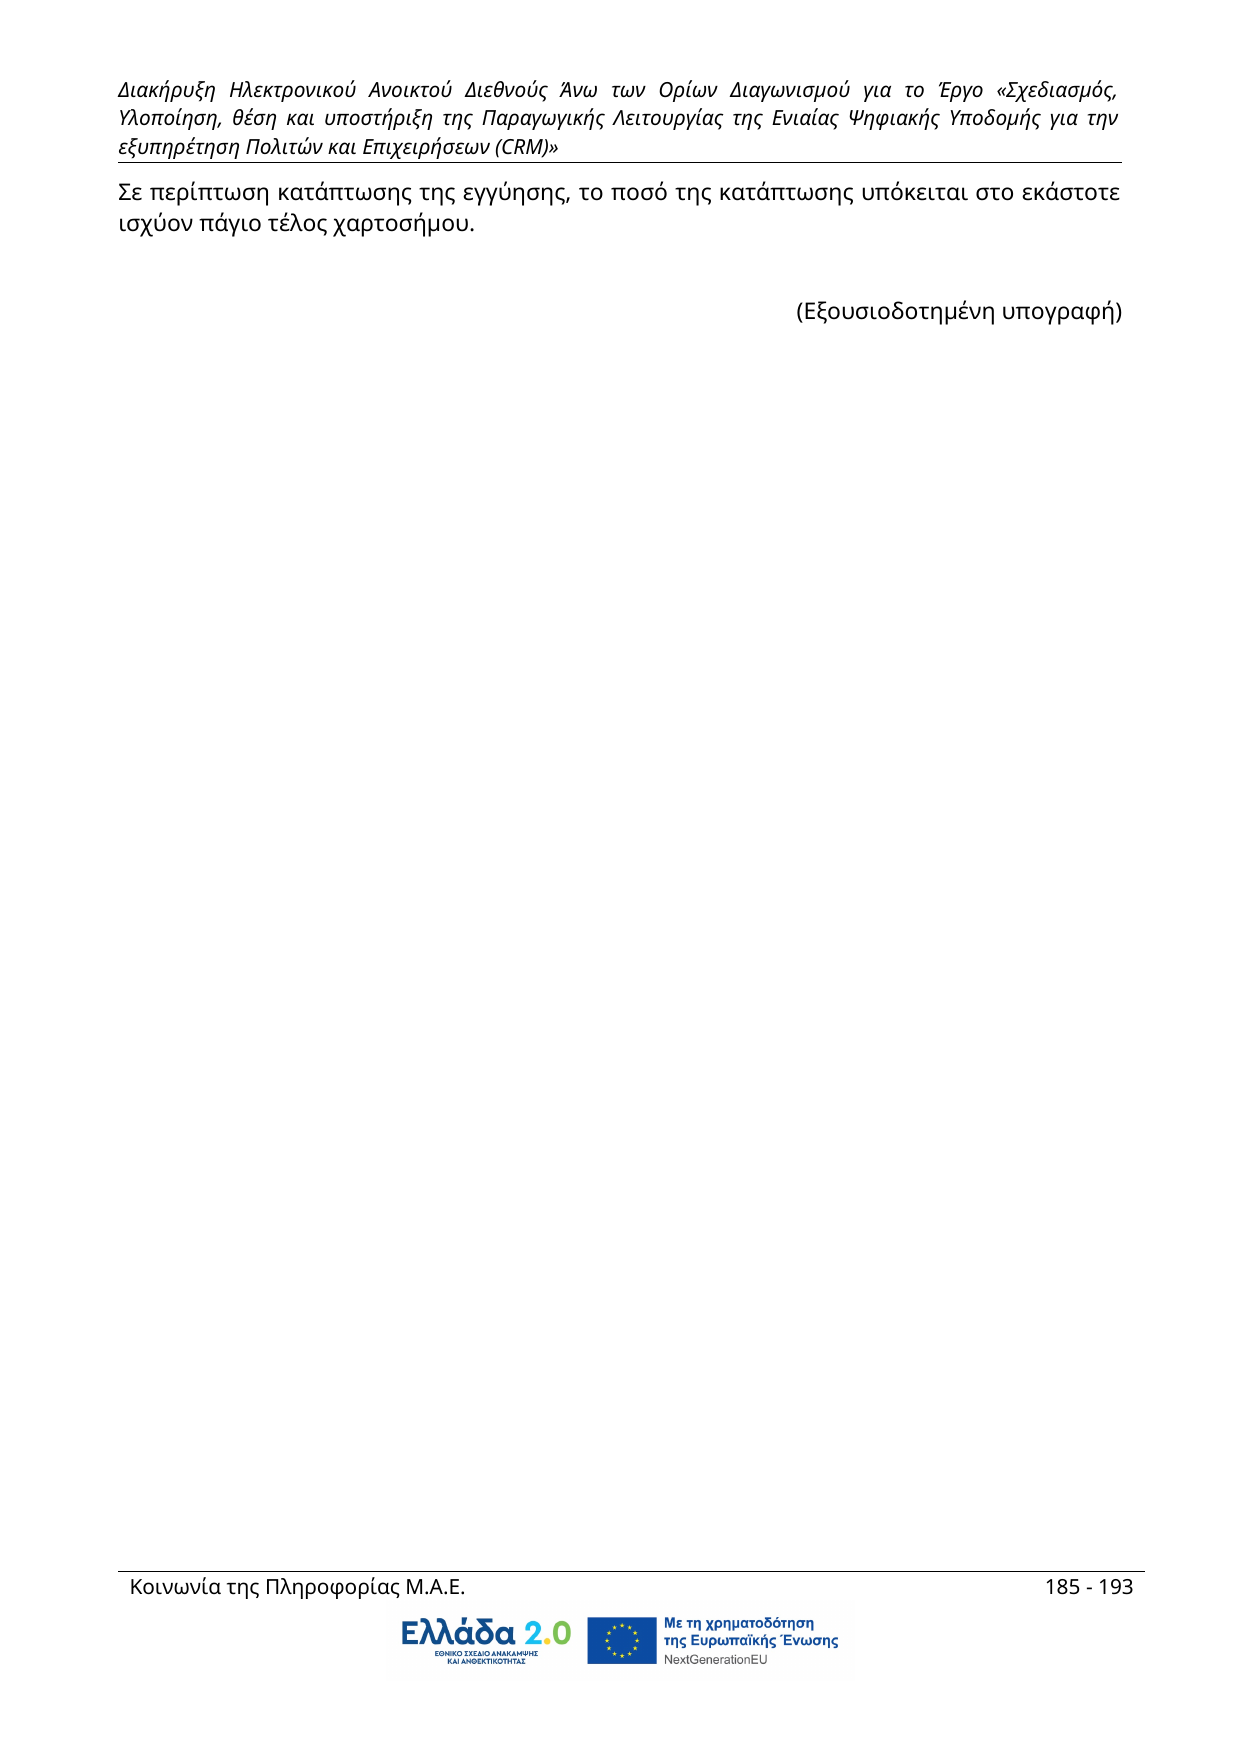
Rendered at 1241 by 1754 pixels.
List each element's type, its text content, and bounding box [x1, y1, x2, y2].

picture [386, 1600, 855, 1681]
text (Εξουσιοδοτημένη υπογραφή) [118, 295, 1122, 326]
text Σε περίπτωση κατάπτωσης της εγγύησης, το ποσό της κατάπτωσης υπόκειται στο εκάστοτε ισχύον πάγιο τέλος χαρτοσήμου. [118, 176, 1122, 238]
